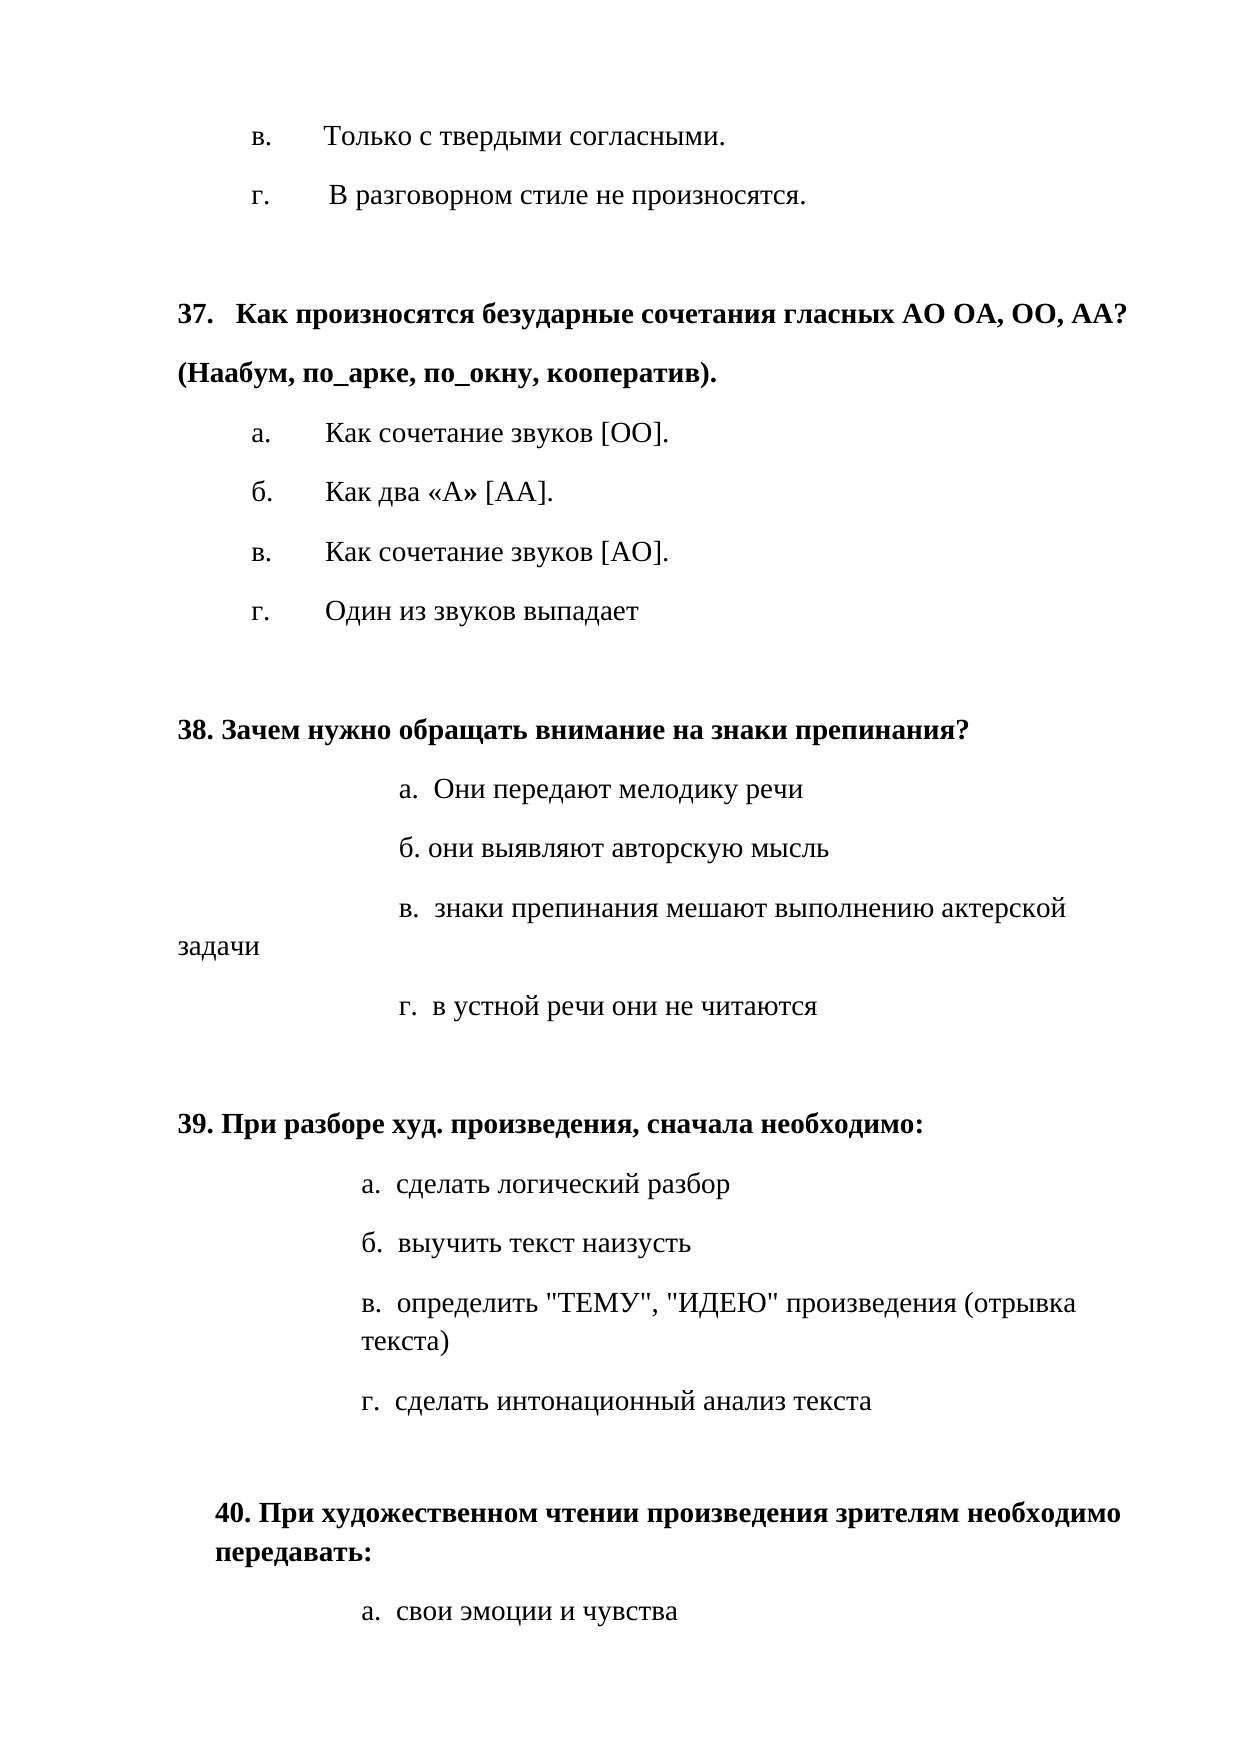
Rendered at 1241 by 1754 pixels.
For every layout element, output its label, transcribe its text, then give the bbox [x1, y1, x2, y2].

text в. знаки препинания мешают выполнению актерской задачи [177, 890, 1152, 962]
text 37. Как произносятся безударные сочетания гласных АО ОА, ОО, АА? [177, 296, 1152, 330]
text а. Как сочетание звуков [ОО]. [251, 415, 1152, 448]
text (Наабум, по_арке, по_окну, кооператив). [177, 356, 1152, 389]
text в. Как сочетание звуков [АО]. [251, 534, 1152, 567]
text в. Только с твердыми согласными. [251, 118, 1152, 152]
text б. они выявляют авторскую мысль [177, 831, 1152, 864]
text в. определить "ТЕМУ", "ИДЕЮ" произведения (отрывка текста) [361, 1285, 1152, 1357]
text 40. При художественном чтении произведения зрителям необходимо передавать: [215, 1495, 1152, 1567]
text 39. При разборе худ. произведения, сначала необходимо: [177, 1107, 1152, 1140]
text 38. Зачем нужно обращать внимание на знаки препинания? [177, 712, 1152, 745]
text а. свои эмоции и чувства [361, 1593, 1152, 1627]
text г. в устной речи они не читаются [177, 988, 1152, 1021]
text г. В разговорном стиле не произносятся. [251, 177, 1152, 211]
text а. сделать логический разбор [361, 1166, 1152, 1199]
text а. Они передают мелодику речи [177, 771, 1152, 805]
text б. выучить текст наизусть [361, 1225, 1152, 1259]
text б. Как два «А» [АА]. [251, 474, 1152, 508]
text г. сделать интонационный анализ текста [361, 1383, 1152, 1416]
text г. Один из звуков выпадает [251, 593, 1152, 627]
